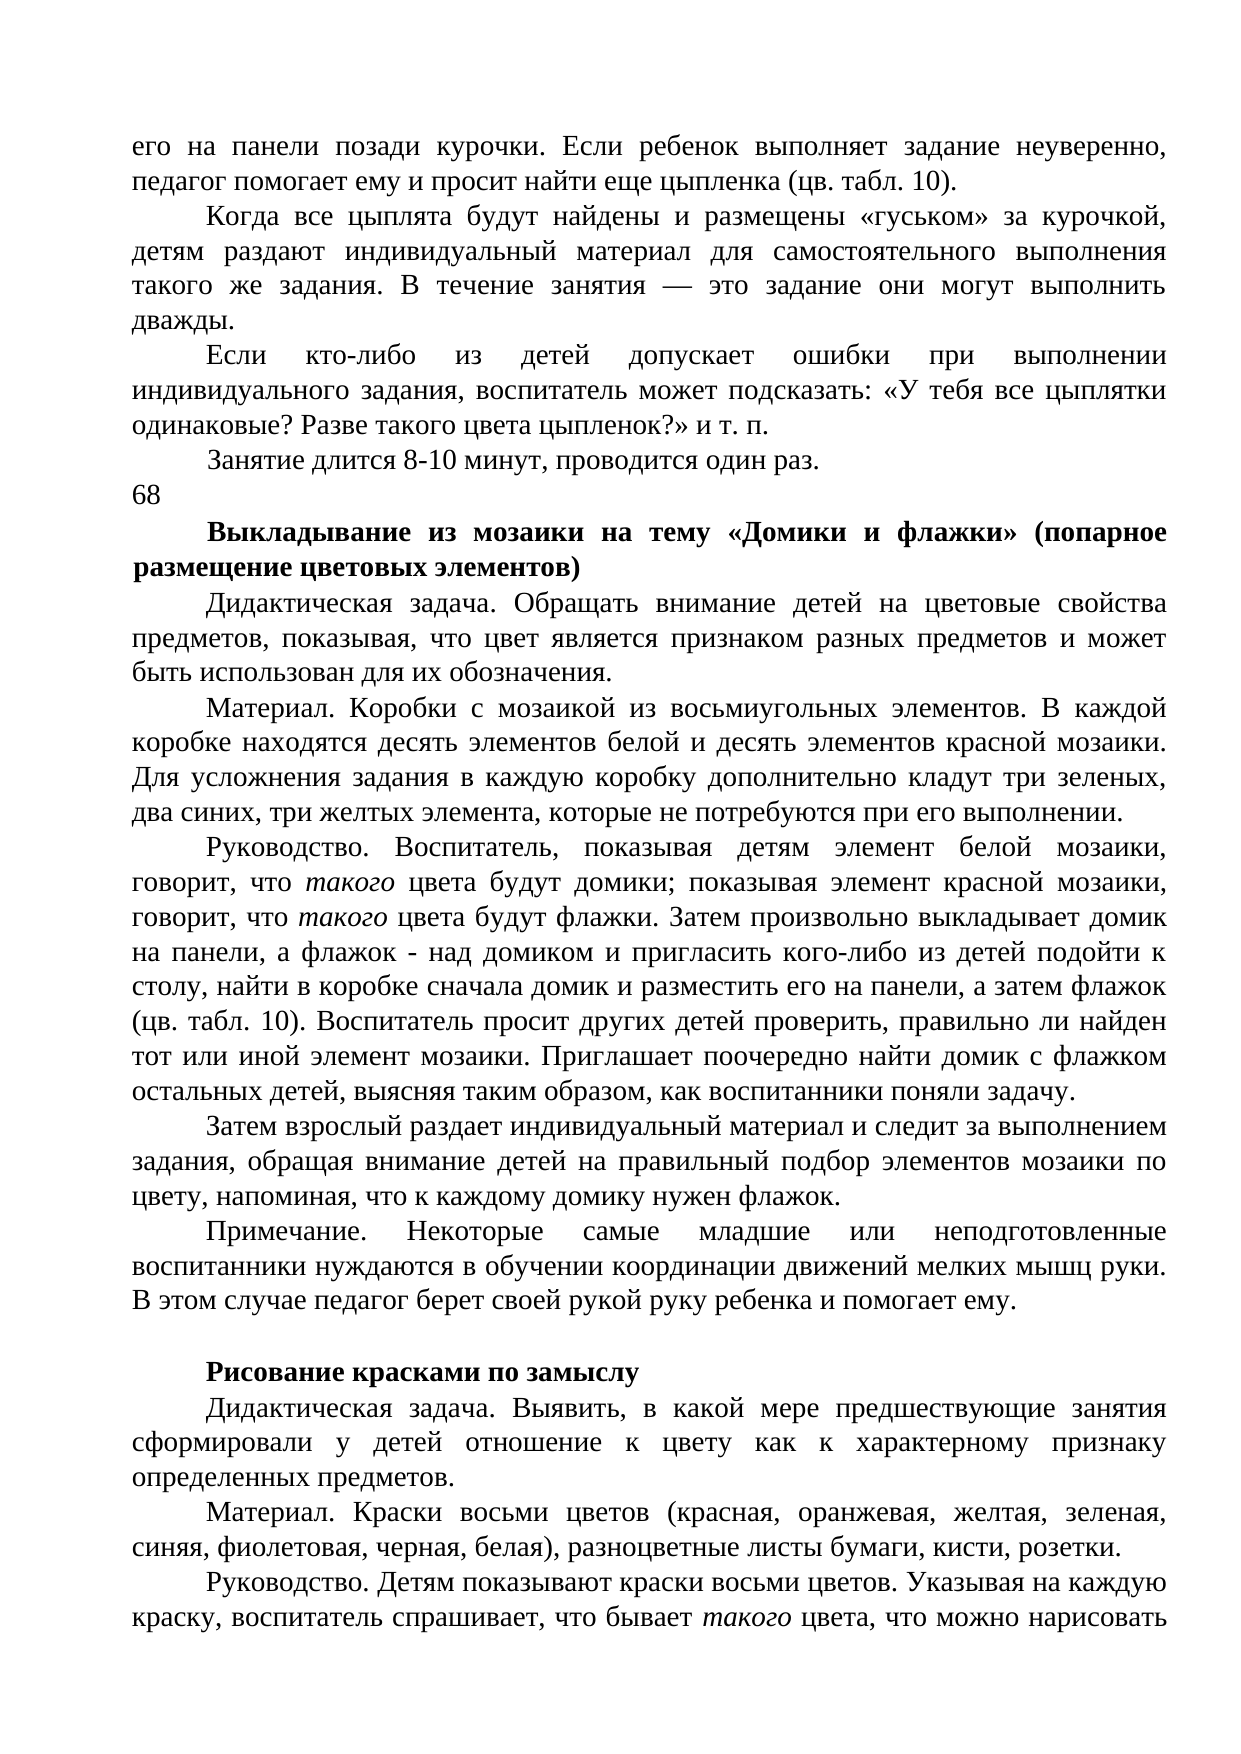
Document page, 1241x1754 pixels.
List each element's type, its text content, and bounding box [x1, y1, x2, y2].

text Затем взрослый раздает индивидуальный материал и следит за выполнением задания, обращая внимание детей на правильный подбор элементов мозаики по цвету, напоминая, что к каждому домику нужен флажок. [132, 1108, 1168, 1211]
text Материал. Краски восьми цветов (красная, оранжевая, желтая, зеленая, синяя, фиолетовая, черная, белая), разноцветные листы бумаги, кисти, розетки. [132, 1494, 1168, 1563]
subtitle Рисование красками по замыслу [206, 1354, 1168, 1387]
subtitle Выкладывание из мозаики на тему «Домики и флажки» (попарное размещение цветовых элементов) [133, 514, 1168, 583]
text Если кто-либо из детей допускает ошибки при выполнении индивидуального задания, воспитатель может подсказать: «У тебя все цыплятки одинаковые? Разве такого цвета цыпленок?» и т. п. [132, 337, 1168, 441]
text Когда все цыплята будут найдены и размещены «гуськом» за курочкой, детям раздают индивидуальный материал для самостоятельного выполнения такого же задания. В течение занятия — это задание они могут выполнить дважды. [132, 198, 1168, 336]
text Дидактическая задача. Выявить, в какой мере предшествующие занятия сформировали у детей отношение к цвету как к характерному признаку определенных предметов. [132, 1390, 1168, 1493]
text Занятие длится 8-10 минут, проводится один раз. [207, 442, 1168, 476]
text 68 [132, 477, 1174, 511]
text Дидактическая задача. Обращать внимание детей на цветовые свойства предметов, показывая, что цвет является признаком разных предметов и может быть использован для их обозначения. [132, 585, 1168, 688]
text Примечание. Некоторые самые младшие или неподготовленные воспитанники нуждаются в обучении координации движений мелких мышц руки. В этом случае педагог берет своей рукой руку ребенка и помогает ему. [132, 1213, 1168, 1316]
text Руководство. Воспитатель, показывая детям элемент белой мозаики, говорит, что такого цвета будут домики; показывая элемент красной мозаики, говорит, что такого цвета будут флажки. Затем произвольно выкладывает домик на панели, а флажок - над домиком и пригласить кого-либо из детей подойти к столу, найти в коробке сначала домик и разместить его на панели, а затем флажок (цв. табл. 10). Воспитатель просит других детей проверить, правильно ли найден тот или иной элемент мозаики. Приглашает поочередно найти домик с флажком остальных детей, выясняя таким образом, как воспитанники поняли задачу. [132, 829, 1168, 1106]
text Материал. Коробки с мозаикой из восьмиугольных элементов. В каждой коробке находятся десять элементов белой и десять элементов красной мозаики. Для усложнения задания в каждую коробку дополнительно кладут три зеленых, два синих, три желтых элемента, которые не потребуются при его выполнении. [132, 690, 1168, 828]
